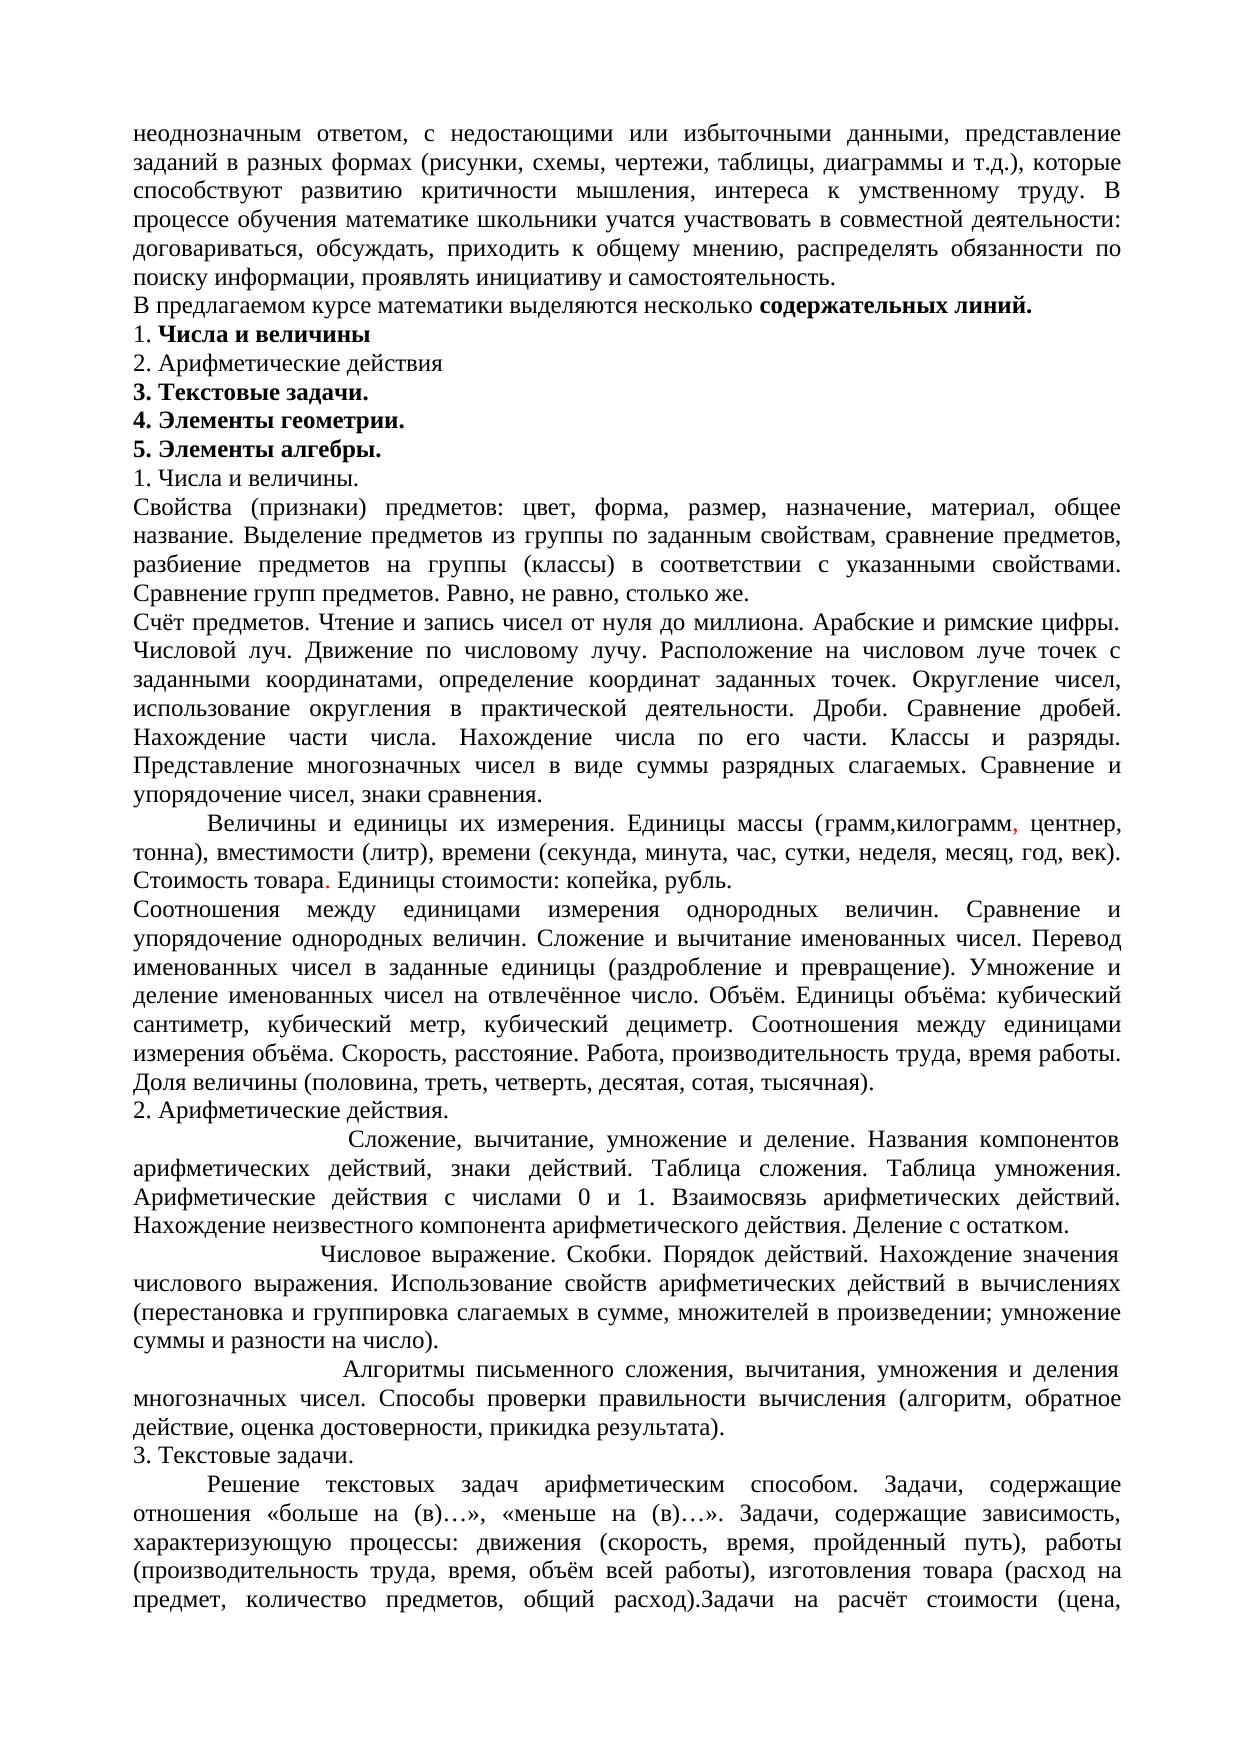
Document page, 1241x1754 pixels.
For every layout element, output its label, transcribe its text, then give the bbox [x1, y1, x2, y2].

text 2. Арифметические действия [133, 348, 1122, 377]
text Алгоритмы письменного сложения, вычитания, умножения и деления многозначных чисел. Способы проверки правильности вычисления (алгоритм, обратное действие, оценка достоверности, прикидка результата). [133, 1354, 1122, 1441]
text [133, 1469, 1122, 1613]
text Сложение, вычитание, умножение и деление. Названия компонентов арифметических действий, знаки действий. Таблица сложения. Таблица умножения. Арифметические действия с числами 0 и 1. Взаимосвязь арифметических действий. Нахождение неизвестного компонента арифметического действия. Деление с остатком. [133, 1124, 1122, 1239]
text Величины и единицы их измерения. Единицы массы (грамм,килограмм, центнер, тонна), вместимости (литр), времени (секунда, минута, час, сутки, неделя, месяц, год, век). Стоимость товара. Единицы стоимости: копейка, рубль. [133, 808, 1122, 894]
text 1. Числа и величины [133, 319, 1122, 348]
text 4. Элементы геометрии. [133, 406, 1122, 434]
text Соотношения между единицами измерения однородных величин. Сравнение и упорядочение однородных величин. Сложение и вычитание именованных чисел. Перевод именованных чисел в заданные единицы (раздробление и превращение). Умножение и деление именованных чисел на отвлечённое число. Объём. Единицы объёма: кубический сантиметр, кубический метр, кубический дециметр. Соотношения между единицами измерения объёма. Скорость, расстояние. Работа, производительность труда, время работы. Доля величины (половина, треть, четверть, десятая, сотая, тысячная). [133, 894, 1122, 1096]
text 1. Числа и величины. [133, 463, 1122, 492]
text Свойства (признаки) предметов: цвет, форма, размер, назначение, материал, общее название. Выделение предметов из группы по заданным свойствам, сравнение предметов, разбиение предметов на группы (классы) в соответствии с указанными свойствами. Сравнение групп предметов. Равно, не равно, столько же. [133, 492, 1122, 607]
text Числовое выражение. Скобки. Порядок действий. Нахождение значения числового выражения. Использование свойств арифметических действий в вычислениях (перестановка и группировка слагаемых в сумме, множителей в произведении; умножение суммы и разности на число). [133, 1239, 1122, 1354]
text В предлагаемом курсе математики выделяются несколько содержательных линий. [133, 291, 1122, 319]
text 3. Текстовые задачи. [133, 1441, 1122, 1469]
text 2. Арифметические действия. [133, 1096, 1122, 1124]
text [133, 118, 1122, 291]
text Счёт предметов. Чтение и запись чисел от нуля до миллиона. Арабские и римские цифры. Числовой луч. Движение по числовому лучу. Расположение на числовом луче точек с заданными координатами, определение координат заданных точек. Округление чисел, использование округления в практической деятельности. Дроби. Сравнение дробей. Нахождение части числа. Нахождение числа по его части. Классы и разряды. Представление многозначных чисел в виде суммы разрядных слагаемых. Сравнение и упорядочение чисел, знаки сравнения. [133, 607, 1122, 808]
text 5. Элементы алгебры. [133, 434, 1122, 463]
text 3. Текстовые задачи. [133, 377, 1122, 406]
